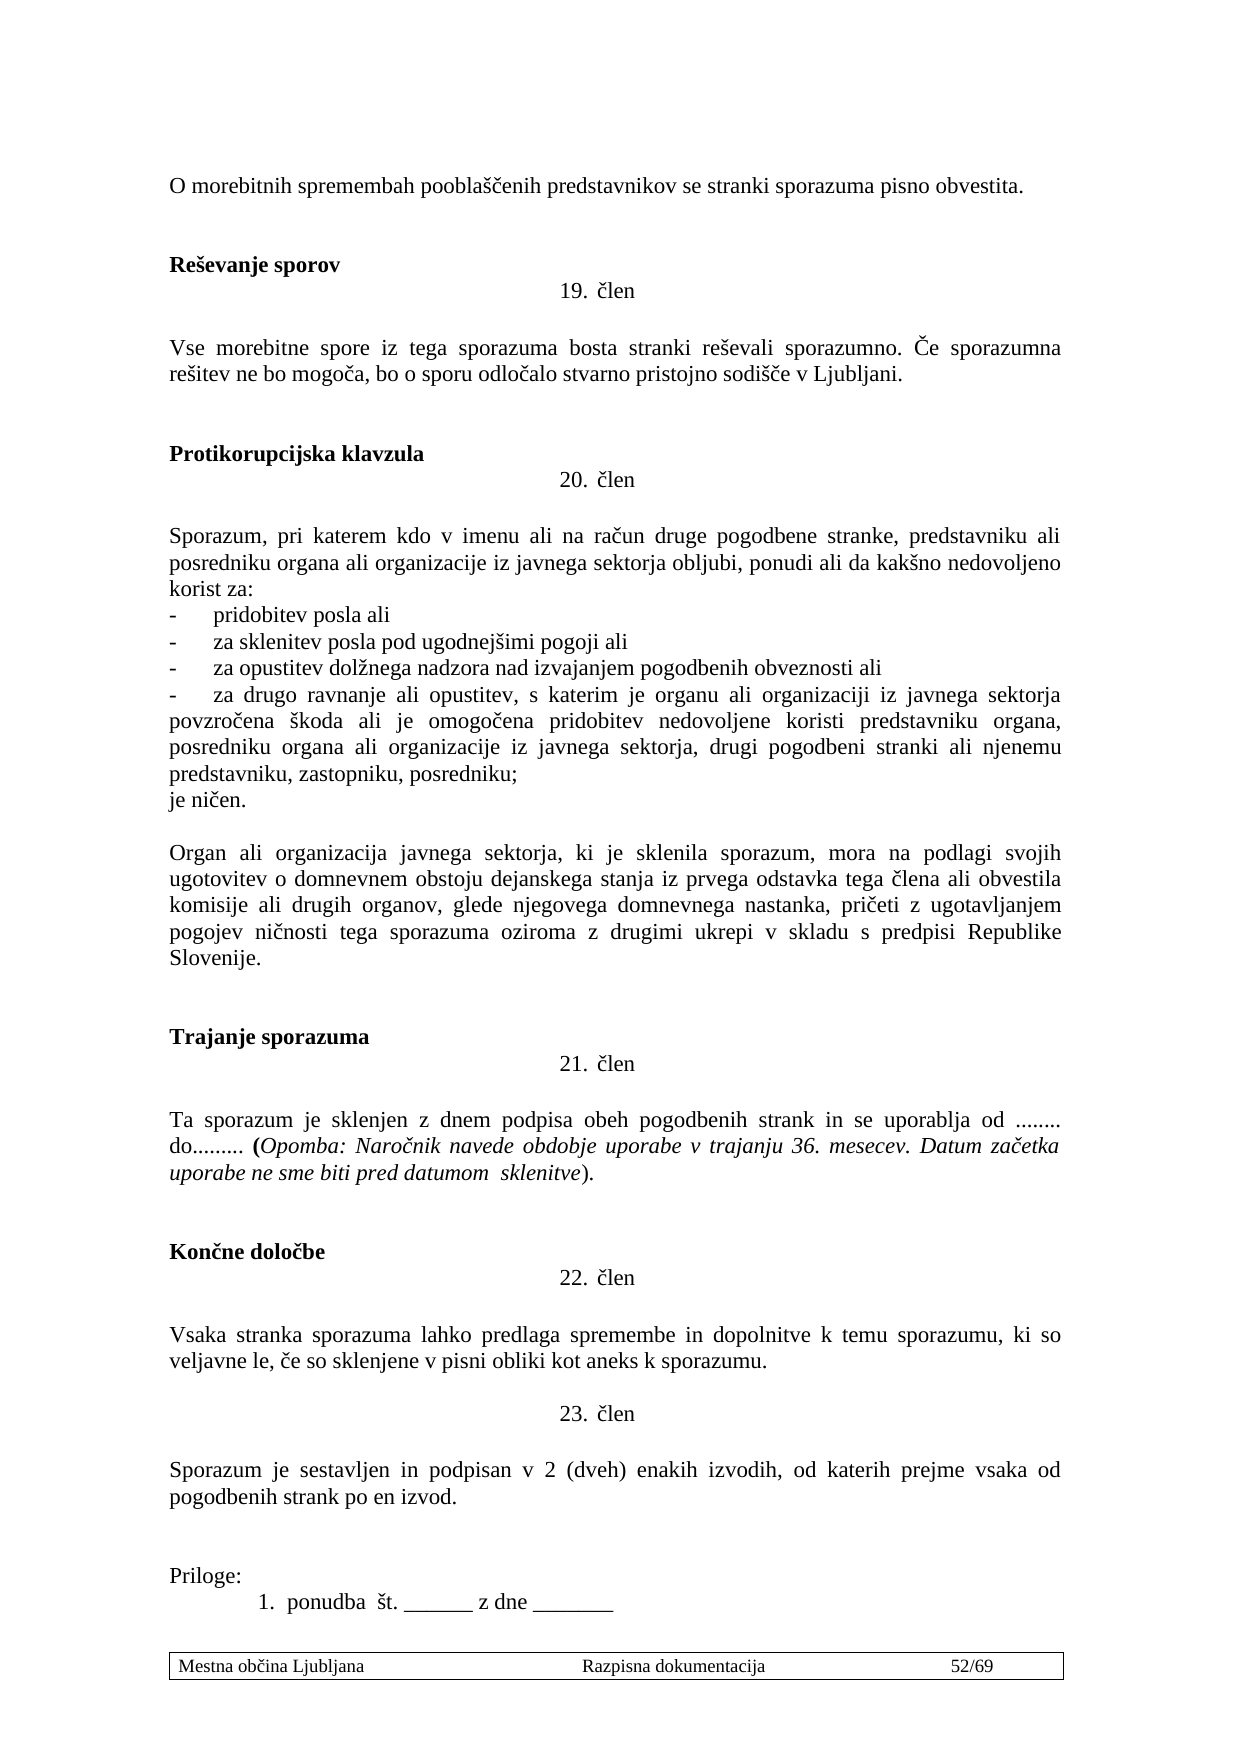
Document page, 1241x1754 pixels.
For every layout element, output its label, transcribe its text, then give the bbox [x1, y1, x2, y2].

text O morebitnih spremembah pooblaščenih predstavnikov se stranki sporazuma pisno obvestita. [169, 172, 1063, 198]
text Reševanje sporov [169, 251, 1063, 278]
text Protikorupcijska klavzula [169, 439, 1063, 466]
text Ta sporazum je sklenjen z dnem podpisa obeh pogodbenih strank in se uporablja od ........ do......... (Opomba: Naročnik navede obdobje uporabe v trajanju 36. mesecev. Datum začetka uporabe ne sme biti pred datumom sklenitve). [169, 1106, 1063, 1185]
list za sklenitev posla pod ugodnejšimi pogoji ali [169, 628, 1063, 654]
list člen [132, 1400, 1063, 1426]
list člen [132, 278, 1063, 304]
text Trajanje sporazuma [169, 1023, 1063, 1049]
list pridobitev posla ali [169, 602, 1063, 628]
list člen [132, 466, 1063, 492]
text Sporazum je sestavljen in podpisan v 2 (dveh) enakih izvodih, od katerih prejme vsaka od pogodbenih strank po en izvod. [169, 1456, 1063, 1509]
list člen [132, 1049, 1063, 1076]
list za drugo ravnanje ali opustitev, s katerim je organu ali organizaciji iz javnega sektorja povzročena škoda ali je omogočena pridobitev nedovoljene koristi predstavniku organa, posredniku organa ali organizacije iz javnega sektorja, drugi pogodbeni stranki ali njenemu predstavniku, zastopniku, posredniku; [169, 681, 1063, 786]
text je ničen. [169, 786, 1063, 812]
text Vsaka stranka sporazuma lahko predlaga spremembe in dopolnitve k temu sporazumu, ki so veljavne le, če so sklenjene v pisni obliki kot aneks k sporazumu. [169, 1321, 1063, 1373]
list za opustitev dolžnega nadzora nad izvajanjem pogodbenih obveznosti ali [169, 654, 1063, 681]
list člen [132, 1264, 1063, 1291]
text Vse morebitne spore iz tega sporazuma bosta stranki reševali sporazumno. Če sporazumna rešitev ne bo mogoča, bo o sporu odločalo stvarno pristojno sodišče v Ljubljani. [169, 334, 1063, 387]
text Sporazum, pri katerem kdo v imenu ali na račun druge pogodbene stranke, predstavniku ali posredniku organa ali organizacije iz javnega sektorja obljubi, ponudi ali da kakšno nedovoljeno korist za: [169, 522, 1063, 602]
text Končne določbe [169, 1238, 1063, 1264]
text Organ ali organizacija javnega sektorja, ki je sklenila sporazum, mora na podlagi svojih ugotovitev o domnevnem obstoju dejanskega stanja iz prvega odstavka tega člena ali obvestila komisije ali drugih organov, glede njegovega domnevnega nastanka, pričeti z ugotavljanjem pogojev ničnosti tega sporazuma oziroma z drugimi ukrepi v skladu s predpisi Republike Slovenije. [169, 839, 1063, 971]
list ponudba št. ______ z dne _______ [169, 1588, 1063, 1614]
text Priloge: [169, 1562, 1063, 1588]
